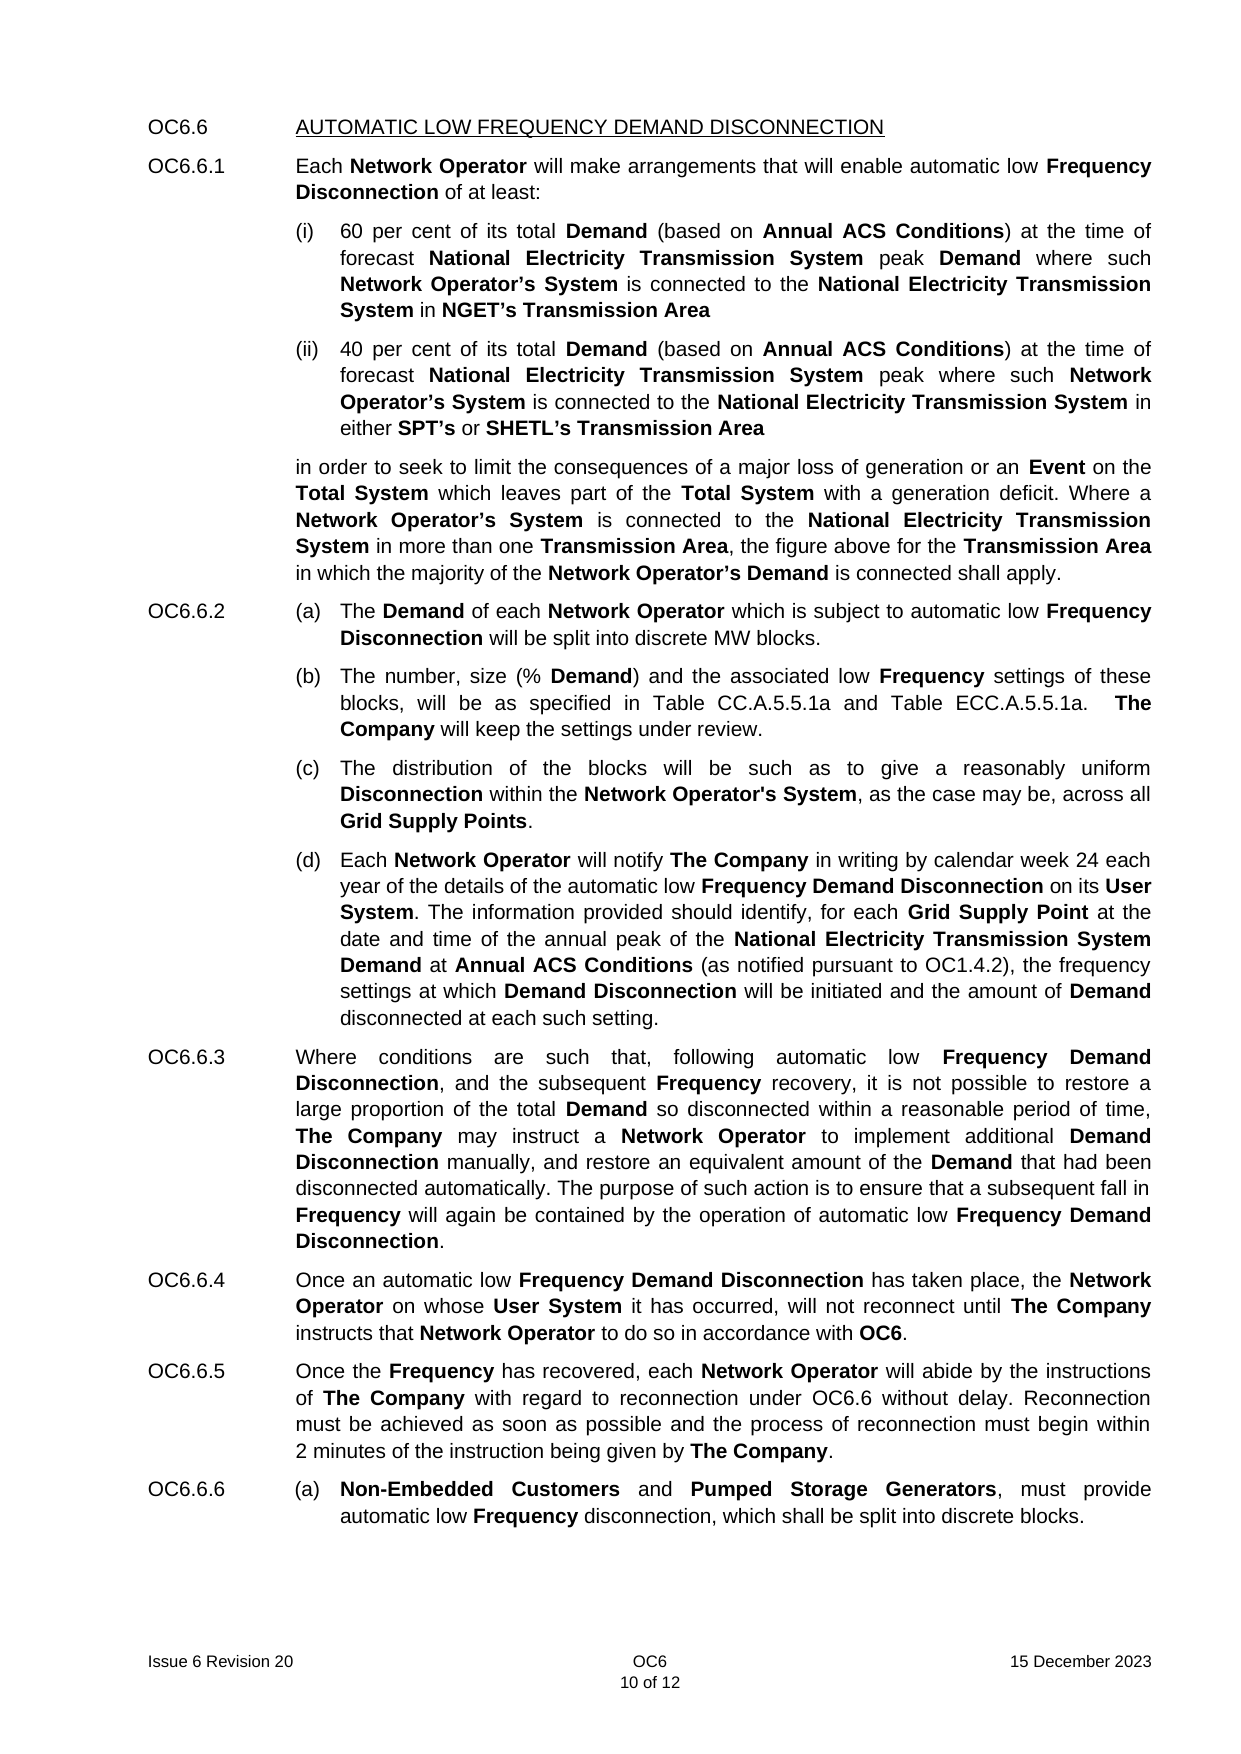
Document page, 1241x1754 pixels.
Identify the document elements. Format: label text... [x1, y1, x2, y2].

text (d) Each Network Operator will notify The Company in writing by calendar week 24 each year of the details of the automatic low Frequency Demand Disconnection on its User System. The information provided should identify, for each Grid Supply Point at the date and time of the annual peak of the National Electricity Transmission System Demand at Annual ACS Conditions (as notified pursuant to OC1.4.2), the frequency settings at which Demand Disconnection will be initiated and the amount of Demand disconnected at each such setting. [295, 847, 1152, 1029]
text (ii) 40 per cent of its total Demand (based on Annual ACS Conditions) at the time of forecast National Electricity Transmission System peak where such Network Operator’s System is connected to the National Electricity Transmission System in either SPT’s or SHETL’s Transmission Area [295, 337, 1152, 440]
text (b) The number, size (% Demand) and the associated low Frequency settings of these blocks, will be as specified in Table CC.A.5.5.1a and Table ECC.A.5.5.1a. The Company will keep the settings under review. [295, 664, 1152, 741]
text OC6.6.6 (a) Non-Embedded Customers and Pumped Storage Generators, must provide automatic low Frequency disconnection, which shall be split into discrete blocks. [148, 1477, 1152, 1528]
text OC6.6.4 Once an automatic low Frequency Demand Disconnection has taken place, the Network Operator on whose User System it has occurred, will not reconnect until The Company instructs that Network Operator to do so in accordance with OC6. [148, 1268, 1152, 1344]
text OC6.6.5 Once the Frequency has recovered, each Network Operator will abide by the instructions of The Company with regard to reconnection under OC6.6 without delay. Reconnection must be achieved as soon as possible and the process of reconnection must begin within 2 minutes of the instruction being given by The Company. [148, 1359, 1152, 1462]
text OC6.6.3 Where conditions are such that, following automatic low Frequency Demand Disconnection, and the subsequent Frequency recovery, it is not possible to restore a large proportion of the total Demand so disconnected within a reasonable period of time, The Company may instruct a Network Operator to implement additional Demand Disconnection manually, and restore an equivalent amount of the Demand that had been disconnected automatically. The purpose of such action is to ensure that a subsequent fall in Frequency will again be contained by the operation of automatic low Frequency Demand Disconnection. [148, 1044, 1152, 1253]
text OC6.6.2 (a) The Demand of each Network Operator which is subject to automatic low Frequency Disconnection will be split into discrete MW blocks. [148, 599, 1152, 649]
text (i) 60 per cent of its total Demand (based on Annual ACS Conditions) at the time of forecast National Electricity Transmission System peak Demand where such Network Operator’s System is connected to the National Electricity Transmission System in NGET’s Transmission Area [295, 219, 1152, 322]
text OC6.6 AUTOMATIC LOW FREQUENCY DEMAND DISCONNECTION [148, 115, 1152, 139]
text OC6.6.1 Each Network Operator will make arrangements that will enable automatic low Frequency Disconnection of at least: [148, 154, 1152, 204]
text in order to seek to limit the consequences of a major loss of generation or an Event on the Total System which leaves part of the Total System with a generation deficit. Where a Network Operator’s System is connected to the National Electricity Transmission System in more than one Transmission Area, the figure above for the Transmission Area in which the majority of the Network Operator’s Demand is connected shall apply. [148, 455, 1152, 584]
text (c) The distribution of the blocks will be such as to give a reasonably uniform Disconnection within the Network Operators System, as the case may be, across all Grid Supply Points. [295, 756, 1152, 833]
